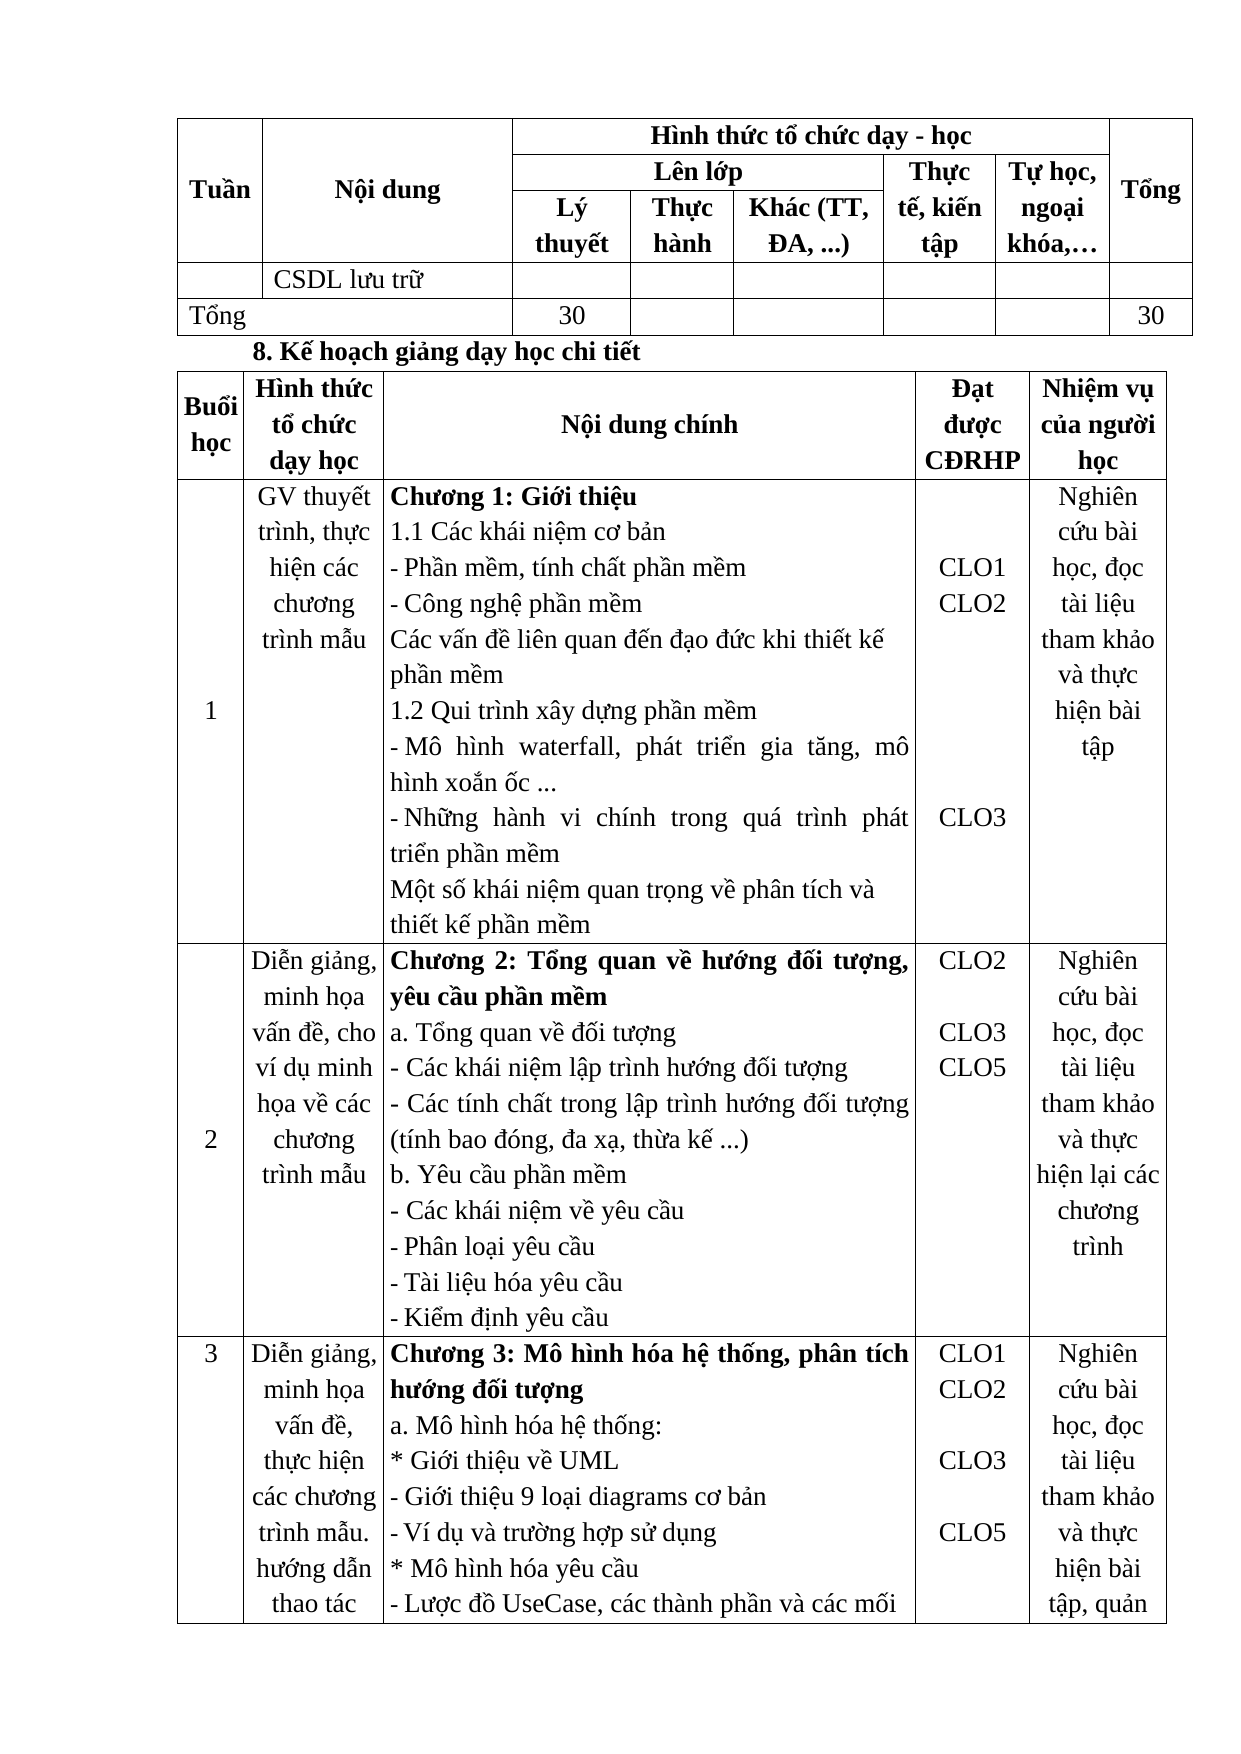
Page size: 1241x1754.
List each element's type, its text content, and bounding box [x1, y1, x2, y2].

table_cell [996, 299, 1109, 334]
table_cell 3 [178, 1337, 243, 1623]
table_cell 30 [513, 299, 630, 334]
table_header Nội dung chính [384, 372, 915, 479]
table_cell Chương 2: Tổng quan về hướng đối tượng, yêu cầu phần mềm a. Tổng quan về đối tượng - Các khái niệm lập trình hướng đối tượng - Các tính chất trong lập trình hướng đối tượng (tính bao đóng, đa xạ, thừa kế ...) b. Yêu cầu phần mềm - Các khái niệm về yêu cầu Phân loại yêu cầu Tài liệu hóa yêu cầu Kiểm định yêu cầu [384, 944, 915, 1336]
table_header Tổng [1110, 119, 1192, 262]
table_cell 2 [178, 944, 243, 1336]
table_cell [384, 1337, 915, 1623]
table_header Buổi học [178, 372, 243, 479]
table_cell CLO1 CLO2 CLO3 [916, 480, 1029, 943]
table_cell [631, 263, 733, 298]
table_cell Chương 5: Thiết kế CSDL lưu trữ [263, 263, 512, 298]
table_cell Thực tế, kiến tập [884, 155, 995, 262]
table_cell [631, 299, 733, 334]
table_cell 30 [1110, 299, 1192, 334]
table_header Tuần [178, 119, 262, 262]
table_cell [996, 263, 1109, 298]
table_header Đạt được CĐRHP [916, 372, 1029, 479]
table_cell 1 [178, 480, 243, 943]
table_cell CLO2 CLO3 CLO5 [916, 944, 1029, 1336]
table_header Hình thức tổ chức dạy học [244, 372, 383, 479]
table_cell Lý thuyết [513, 191, 630, 262]
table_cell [244, 1337, 383, 1623]
table_cell Lên lớp [513, 155, 883, 190]
text 8. Kế hoạch giảng dạy học chi tiết [177, 336, 1152, 367]
table_cell GV thuyết trình, thực hiện các chương trình mẫu [244, 480, 383, 943]
table_cell 8 [1110, 263, 1192, 298]
table_cell Nghiên cứu bài học, đọc tài liệu tham khảo và thực hiện bài tập [1030, 480, 1166, 943]
table_header Nội dung [263, 119, 512, 262]
table_cell 8 [513, 263, 630, 298]
table_cell Tổng [178, 299, 512, 334]
table_cell 5 [178, 263, 262, 298]
table_cell CLO1 CLO2 CLO3 CLO5 [916, 1337, 1029, 1623]
table_cell Tự học, ngoại khóa,… [996, 155, 1109, 262]
table_cell [734, 299, 883, 334]
table_cell Diễn giảng, minh họa vấn đề, cho ví dụ minh họa về các chương trình mẫu [244, 944, 383, 1336]
table_header Nhiệm vụ của người học [1030, 372, 1166, 479]
table_cell [884, 299, 995, 334]
table_header Hình thức tổ chức dạy - học [513, 119, 1109, 154]
table_cell Chương 1: Giới thiệu 1.1 Các khái niệm cơ bản Phần mềm, tính chất phần mềm Công nghệ phần mềm Các vấn đề liên quan đến đạo đức khi thiết kế phần mềm 1.2 Qui trình xây dựng phần mềm Mô hình waterfall, phát triển gia tăng, mô hình xoắn ốc ... Những hành vi chính trong quá trình phát triển phần mềm Một số khái niệm quan trọng về phân tích và thiết kế phần mềm [384, 480, 915, 943]
table_cell Khác (TT, ĐA, ...) [734, 191, 883, 262]
table_cell Thực hành [631, 191, 733, 262]
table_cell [1030, 1337, 1166, 1623]
table_cell [734, 263, 883, 298]
table_cell Nghiên cứu bài học, đọc tài liệu tham khảo và thực hiện lại các chương trình [1030, 944, 1166, 1336]
table_cell [884, 263, 995, 298]
